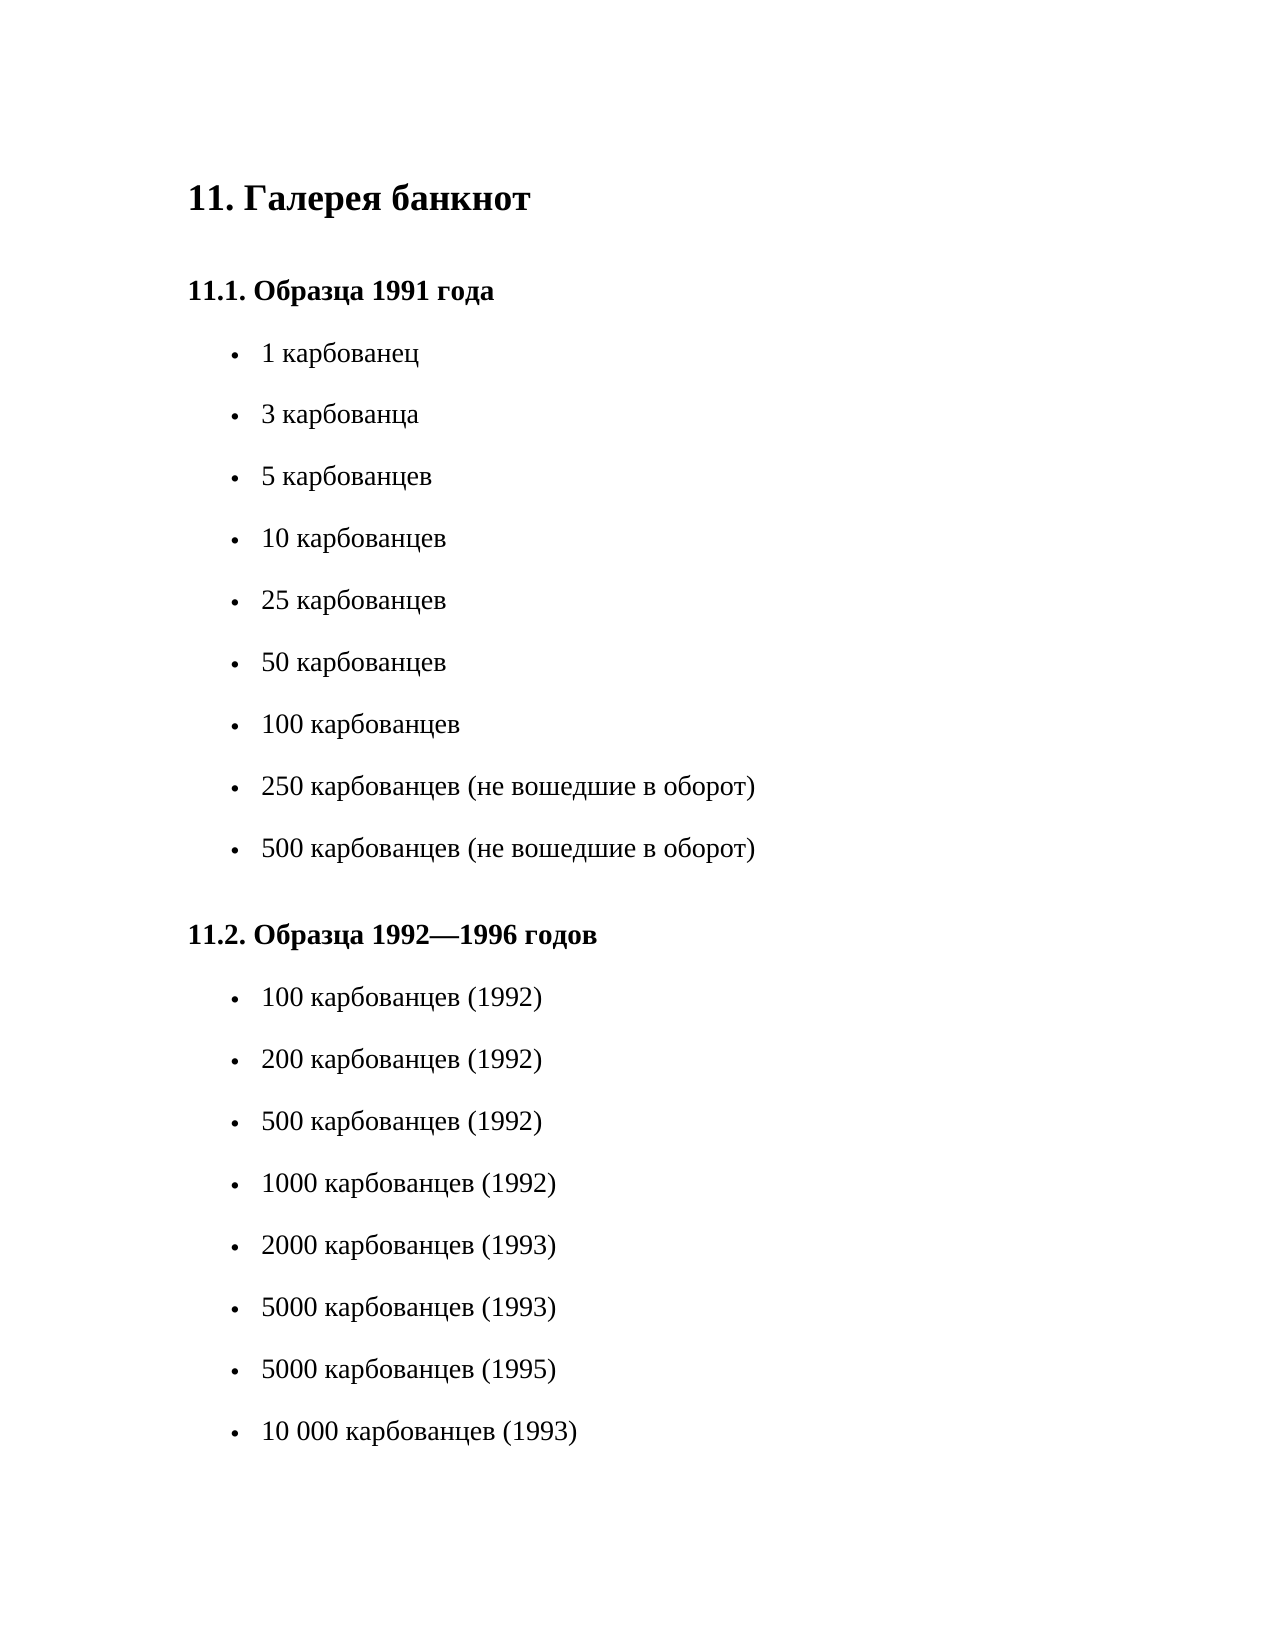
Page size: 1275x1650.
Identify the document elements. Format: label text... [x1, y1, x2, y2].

list 500 карбованцев (не вошедшие в оборот) [232, 831, 1087, 863]
list 10 карбованцев [232, 521, 1087, 554]
list 50 карбованцев [232, 645, 1087, 677]
list 5 карбованцев [232, 459, 1087, 492]
list 200 карбованцев (1992) [232, 1042, 1087, 1075]
list 100 карбованцев [232, 707, 1087, 739]
list 1 карбованец [232, 336, 1087, 368]
list 11. Галерея банкнот [187, 175, 1087, 218]
list 5000 карбованцев (1995) [232, 1352, 1087, 1384]
list 10 000 карбованцев (1993) [232, 1414, 1087, 1446]
list 100 карбованцев (1992) [232, 981, 1087, 1013]
list 2000 карбованцев (1993) [232, 1228, 1087, 1260]
list 11.1. Образца 1991 года [187, 273, 1087, 306]
list 1000 карбованцев (1992) [232, 1166, 1087, 1198]
list 500 карбованцев (1992) [232, 1104, 1087, 1137]
list 250 карбованцев (не вошедшие в оборот) [232, 769, 1087, 801]
list 25 карбованцев [232, 583, 1087, 616]
list 3 карбованца [232, 397, 1087, 430]
list 11.2. Образца 1992—1996 годов [187, 917, 1087, 951]
list 5000 карбованцев (1993) [232, 1290, 1087, 1322]
